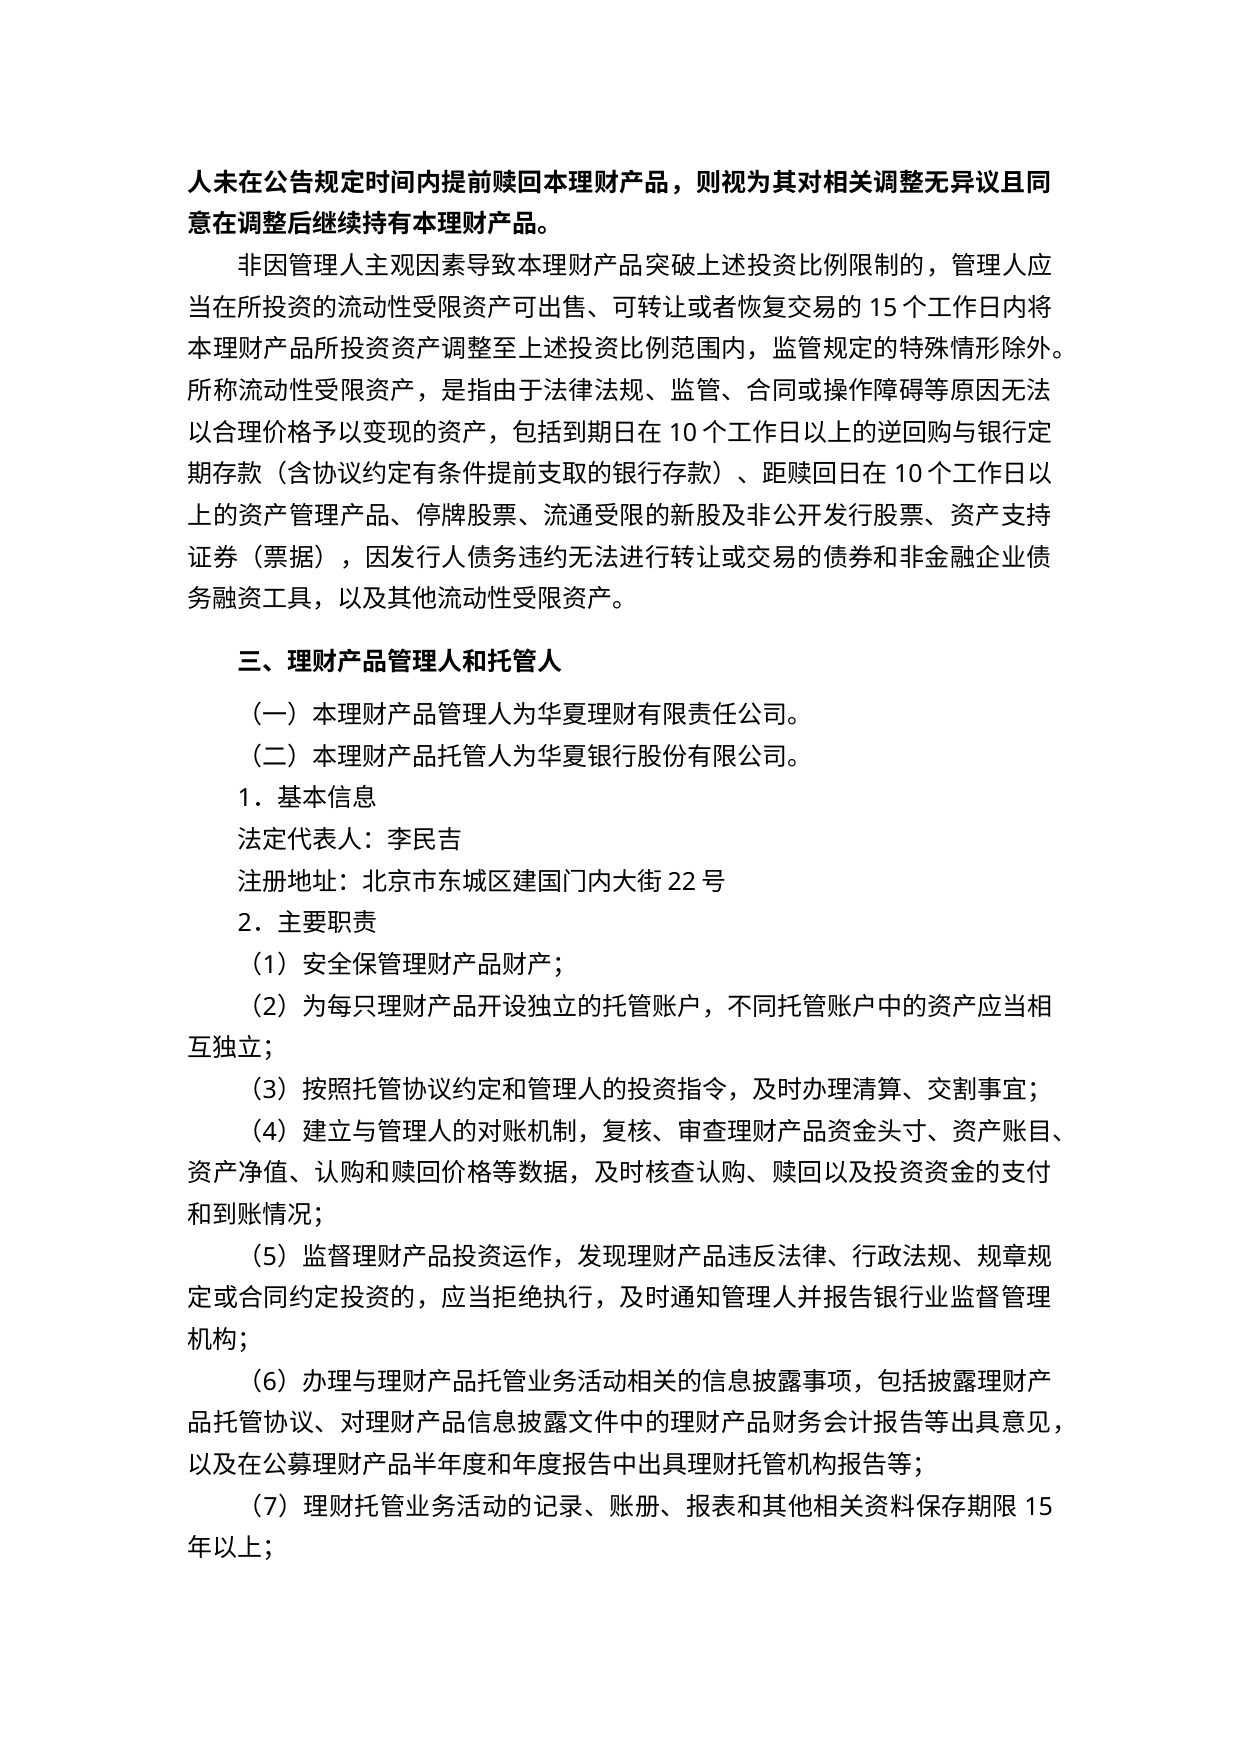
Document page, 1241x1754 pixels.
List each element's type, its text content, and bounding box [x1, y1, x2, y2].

text 非因管理人主观因素导致本理财产品突破上述投资比例限制的，管理人应当在所投资的流动性受限资产可出售、可转让或者恢复交易的15个工作日内将本理财产品所投资资产调整至上述投资比例范围内，监管规定的特殊情形除外。所称流动性受限资产，是指由于法律法规、监管、合同或操作障碍等原因无法以合理价格予以变现的资产，包括到期日在10个工作日以上的逆回购与银行定期存款（含协议约定有条件提前支取的银行存款）、距赎回日在10个工作日以上的资产管理产品、停牌股票、流通受限的新股及非公开发行股票、资产支持证券（票据），因发行人债务违约无法进行转让或交易的债券和非金融企业债务融资工具，以及其他流动性受限资产。 [187, 245, 1053, 615]
text （2）为每只理财产品开设独立的托管账户，不同托管账户中的资产应当相互独立； [187, 986, 1053, 1064]
text （7）理财托管业务活动的记录、账册、报表和其他相关资料保存期限15年以上； [187, 1486, 1053, 1564]
text 2．主要职责 [187, 903, 1053, 939]
text 三、理财产品管理人和托管人 [187, 637, 1053, 678]
text （二）本理财产品托管人为华夏银行股份有限公司。 [187, 736, 1053, 772]
text （5）监督理财产品投资运作，发现理财产品违反法律、行政法规、规章规定或合同约定投资的，应当拒绝执行，及时通知管理人并报告银行业监督管理机构； [187, 1236, 1053, 1356]
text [187, 162, 1053, 240]
text （3）按照托管协议约定和管理人的投资指令，及时办理清算、交割事宜； [187, 1069, 1053, 1106]
text （1）安全保管理财产品财产； [187, 944, 1053, 981]
text （4）建立与管理人的对账机制，复核、审查理财产品资金头寸、资产账目、资产净值、认购和赎回价格等数据，及时核查认购、赎回以及投资资金的支付和到账情况； [187, 1111, 1053, 1231]
text 法定代表人：李民吉 [187, 819, 1053, 856]
text 1．基本信息 [187, 778, 1053, 814]
text （一）本理财产品管理人为华夏理财有限责任公司。 [187, 694, 1053, 731]
text 注册地址：北京市东城区建国门内大街22号 [187, 861, 1053, 897]
text （6）办理与理财产品托管业务活动相关的信息披露事项，包括披露理财产品托管协议、对理财产品信息披露文件中的理财产品财务会计报告等出具意见，以及在公募理财产品半年度和年度报告中出具理财托管机构报告等； [187, 1361, 1053, 1481]
